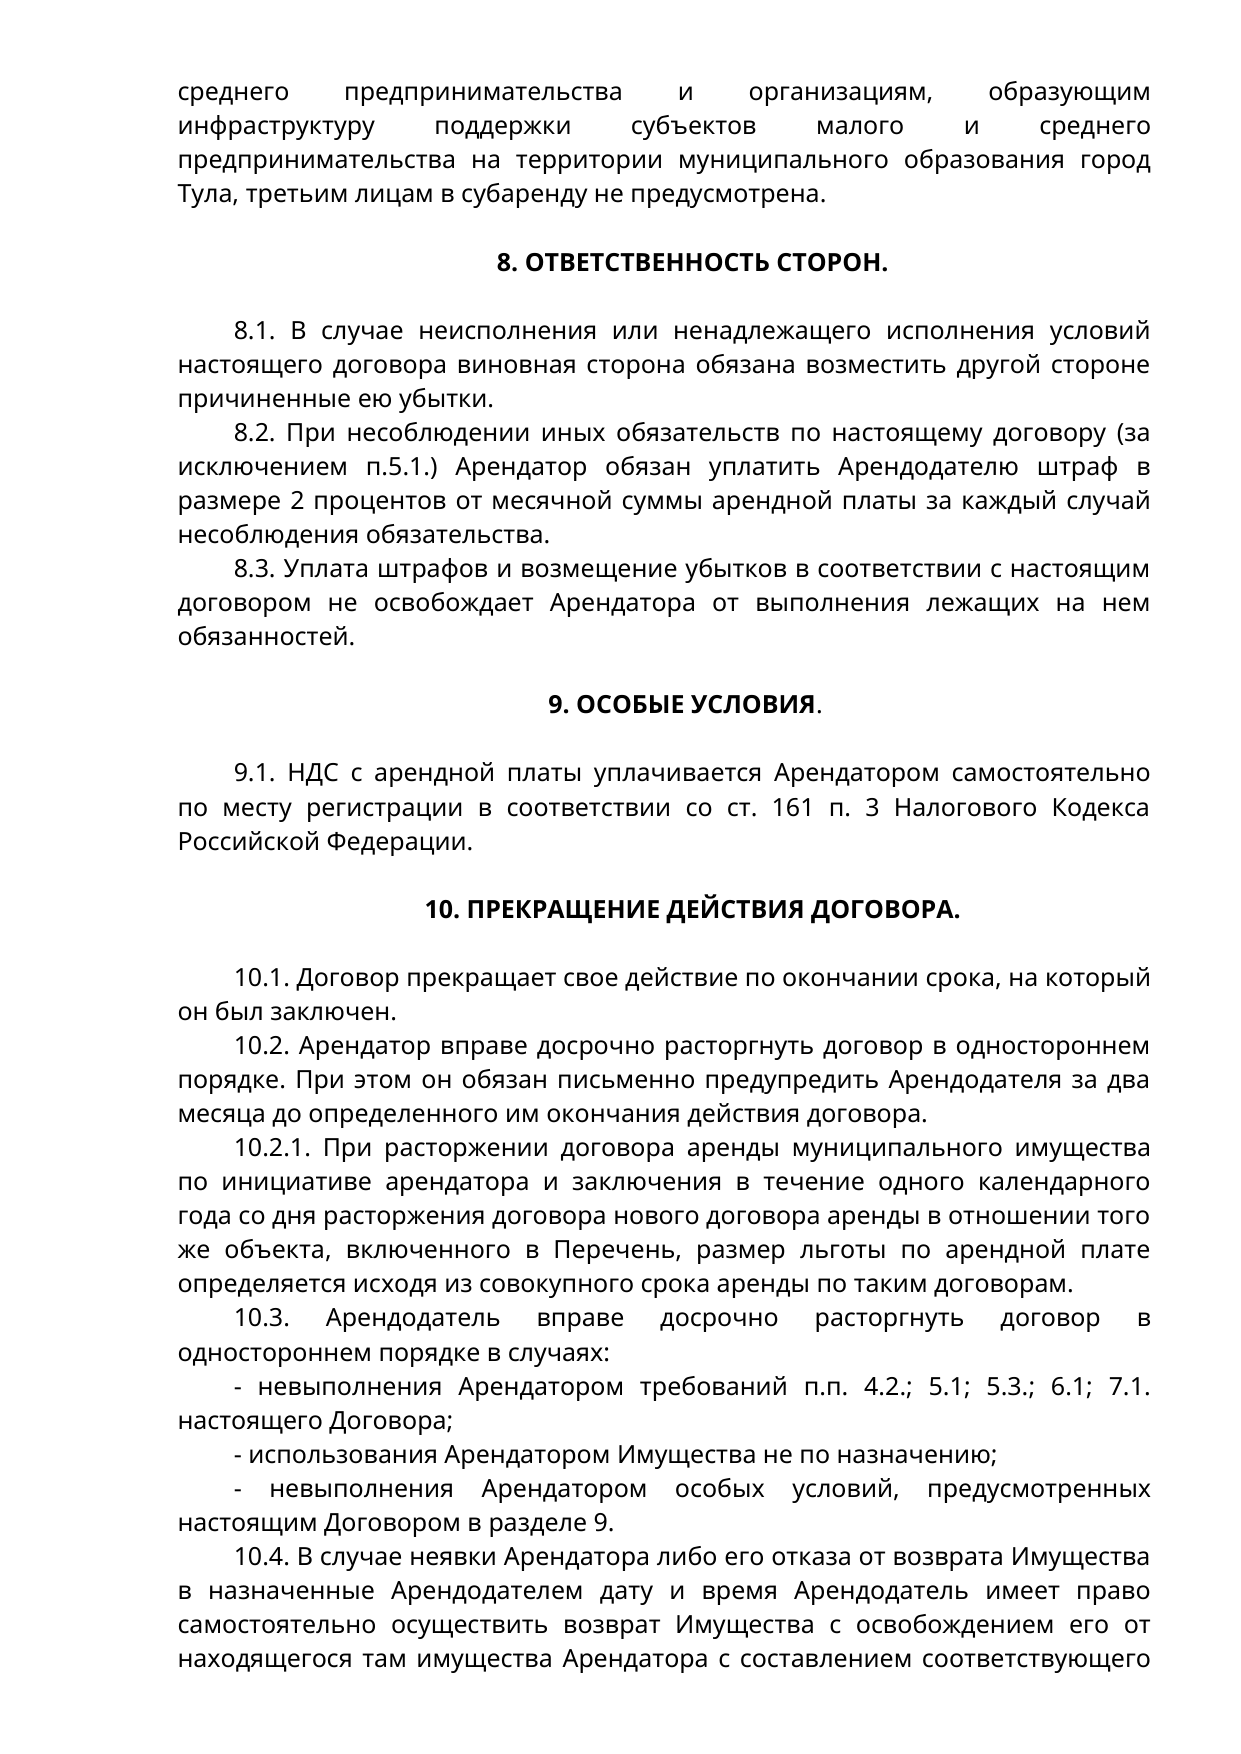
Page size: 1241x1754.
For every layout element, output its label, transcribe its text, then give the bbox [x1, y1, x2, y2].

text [177, 1538, 1152, 1675]
text 9.1. НДС с арендной платы уплачивается Арендатором самостоятельно по месту регистрации в соответствии со ст. 161 п. 3 Налогового Кодекса Российской Федерации. [177, 755, 1152, 857]
text 10. ПРЕКРАЩЕНИЕ ДЕЙСТВИЯ ДОГОВОРА. [177, 891, 1152, 925]
text 8.3. Уплата штрафов и возмещение убытков в соответствии с настоящим договором не освобождает Арендатора от выполнения лежащих на нем обязанностей. [177, 551, 1152, 653]
text 10.2.1. При расторжении договора аренды муниципального имущества по инициативе арендатора и заключения в течение одного календарного года со дня расторжения договора нового договора аренды в отношении того же объекта, включенного в Перечень, размер льготы по арендной плате определяется исходя из совокупного срока аренды по таким договорам. [177, 1130, 1152, 1300]
text - невыполнения Арендатором требований п.п. 4.2.; 5.1; 5.3.; 6.1; 7.1. настоящего Договора; [177, 1368, 1152, 1436]
text 8.2. При несоблюдении иных обязательств по настоящему договору (за исключением п.5.1.) Арендатор обязан уплатить Арендодателю штраф в размере 2 процентов от месячной суммы арендной платы за каждый случай несоблюдения обязательства. [177, 414, 1152, 551]
text 10.2. Арендатор вправе досрочно расторгнуть договор в одностороннем порядке. При этом он обязан письменно предупредить Арендодателя за два месяца до определенного им окончания действия договора. [177, 1028, 1152, 1130]
text 10.3. Арендодатель вправе досрочно расторгнуть договор в одностороннем порядке в случаях: [177, 1300, 1152, 1368]
text 9. ОСОБЫЕ УСЛОВИЯ. [177, 687, 1137, 721]
text 8.1. В случае неисполнения или ненадлежащего исполнения условий настоящего договора виновная сторона обязана возместить другой стороне причиненные ею убытки. [177, 312, 1152, 414]
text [177, 74, 1152, 210]
text - невыполнения Арендатором особых условий, предусмотренных настоящим Договором в разделе 9. [177, 1470, 1152, 1538]
text 10.1. Договор прекращает свое действие по окончании срока, на который он был заключен. [177, 959, 1152, 1028]
text 8. ОТВЕТСТВЕННОСТЬ СТОРОН. [177, 244, 1152, 278]
text - использования Арендатором Имущества не по назначению; [177, 1436, 1152, 1470]
